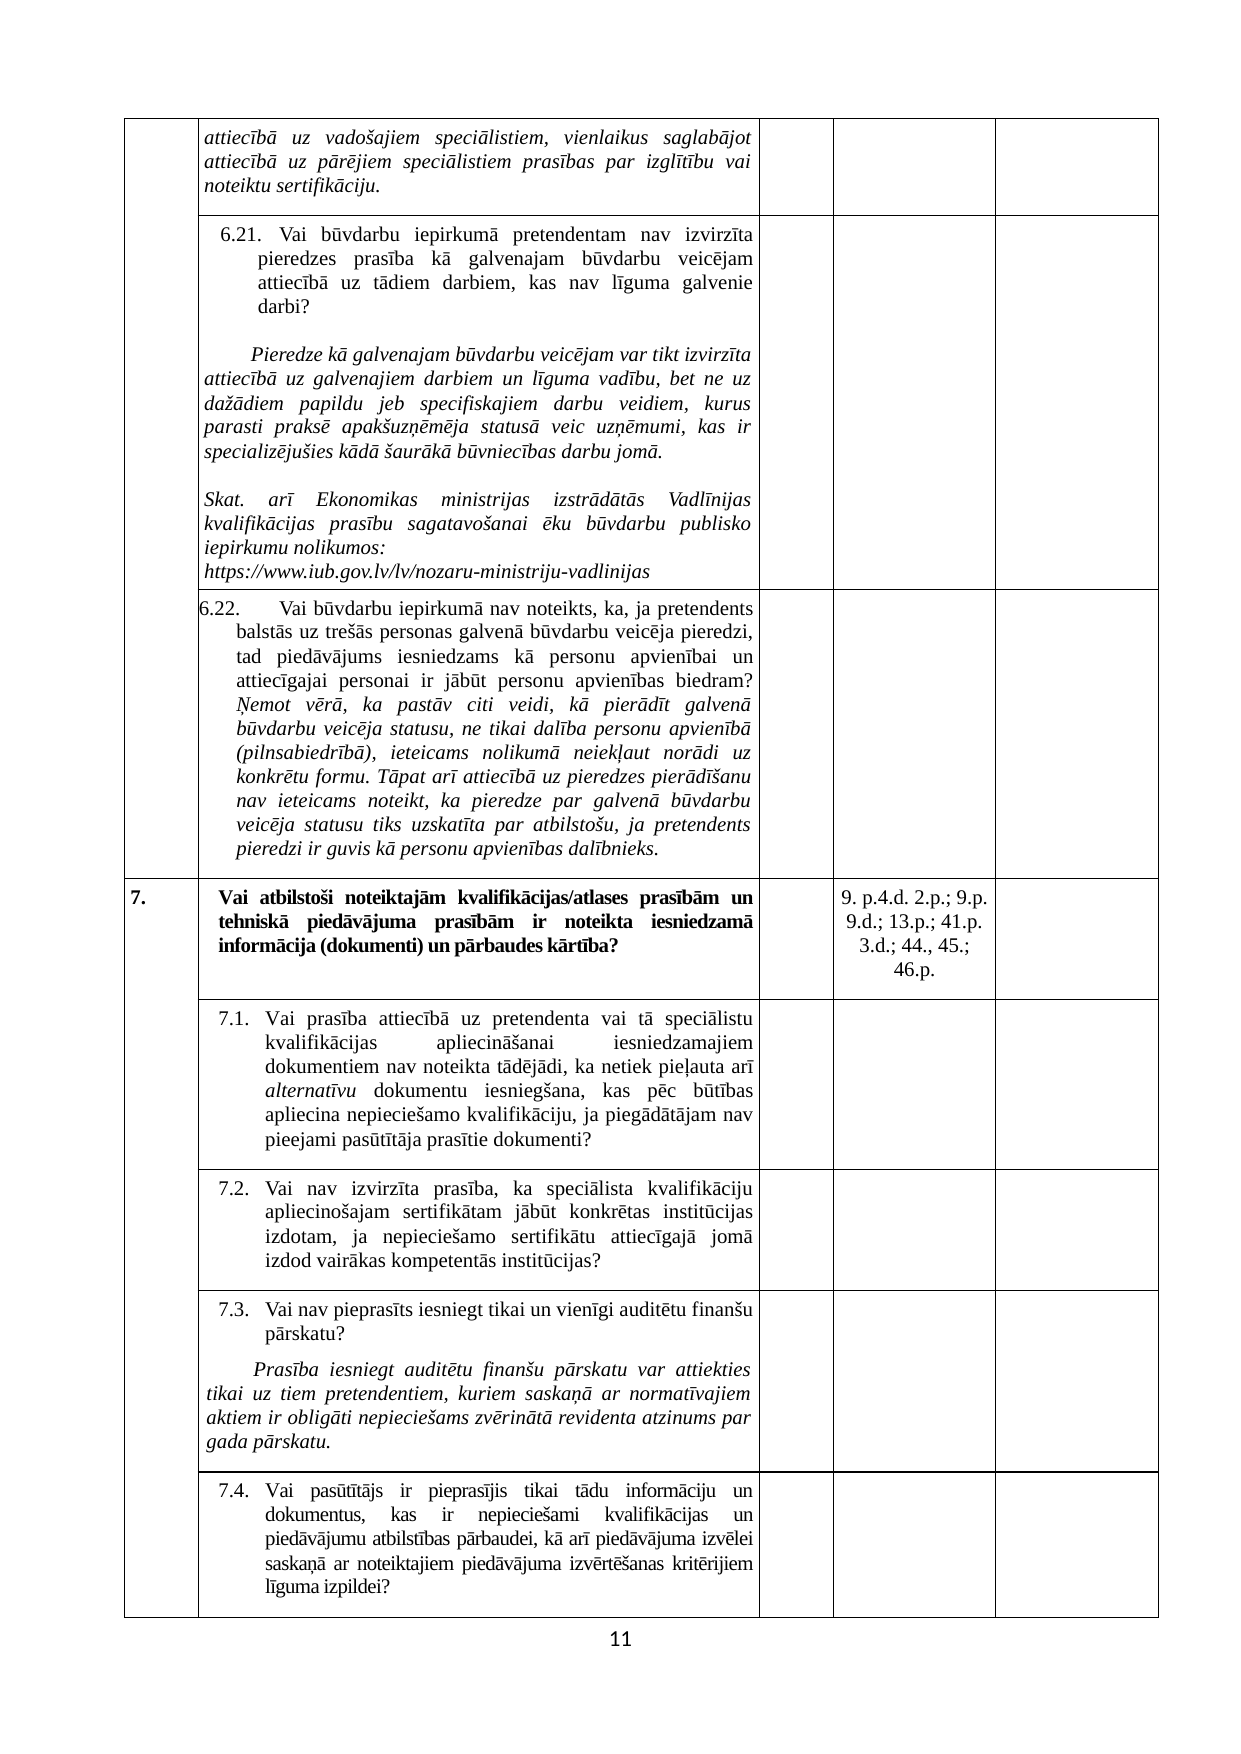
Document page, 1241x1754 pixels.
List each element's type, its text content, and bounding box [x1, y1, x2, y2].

table_cell [760, 1170, 833, 1290]
table_cell [125, 879, 198, 1617]
table_cell Vai nav pieprasīts iesniegt tikai un vienīgi auditētu finanšu pārskatu? Prasība iesniegt auditētu finanšu pārskatu var attiekties tikai uz tiem pretendentiem, kuriem saskaņā ar normatīvajiem aktiem ir obligāti nepieciešams zvērinātā revidenta atzinums par gada pārskatu. [199, 1291, 759, 1471]
table_cell [834, 590, 995, 878]
table_cell Vai nav izvirzīta prasība, ka speciālista kvalifikāciju apliecinošajam sertifikātam jābūt konkrētas institūcijas izdotam, ja nepieciešamo sertifikātu attiecīgajā jomā izdod vairākas kompetentās institūcijas? [199, 1170, 759, 1290]
table_cell [760, 216, 833, 589]
table_cell [996, 119, 1158, 215]
table_cell [996, 1000, 1158, 1169]
table_cell [996, 590, 1158, 878]
table_cell Vai būvdarbu iepirkumā pretendentam nav izvirzīta pieredzes prasība kā galvenajam būvdarbu veicējam attiecībā uz tādiem darbiem, kas nav līguma galvenie darbi? Pieredze kā galvenajam būvdarbu veicējam var tikt izvirzīta attiecībā uz galvenajiem darbiem un līguma vadību, bet ne uz dažādiem papildu jeb specifiskajiem darbu veidiem, kurus parasti praksē apakšuzņēmēja statusā veic uzņēmumi, kas ir specializējušies kādā šaurākā būvniecības darbu jomā. Skat. arī Ekonomikas ministrijas izstrādātās Vadlīnijas kvalifikācijas prasību sagatavošanai ēku būvdarbu publisko iepirkumu nolikumos: https://www.iub.gov.lv/lv/nozaru-ministriju-vadlinijas [199, 216, 759, 589]
table_cell [760, 590, 833, 878]
table_cell [834, 1000, 995, 1169]
table_cell [834, 1473, 995, 1617]
table_cell [834, 119, 995, 215]
table_cell [760, 1000, 833, 1169]
table_cell Vai atbilstoši noteiktajām kvalifikācijas/atlases prasībām un tehniskā piedāvājuma prasībām ir noteikta iesniedzamā informācija (dokumenti) un pārbaudes kārtība? [199, 879, 759, 999]
table_cell [834, 1170, 995, 1290]
table_cell [834, 216, 995, 589]
table_cell [996, 1291, 1158, 1471]
table_cell [760, 119, 833, 215]
table_cell Vai būvdarbu iepirkumā nav noteikts, ka, ja pretendents balstās uz trešās personas galvenā būvdarbu veicēja pieredzi, tad piedāvājums iesniedzams kā personu apvienībai un attiecīgajai personai ir jābūt personu apvienības biedram? Ņemot vērā, ka pastāv citi veidi, kā pierādīt galvenā būvdarbu veicēja statusu, ne tikai dalība personu apvienībā (pilnsabiedrībā), ieteicams nolikumā neiekļaut norādi uz konkrētu formu. Tāpat arī attiecībā uz pieredzes pierādīšanu nav ieteicams noteikt, ka pieredze par galvenā būvdarbu veicēja statusu tiks uzskatīta par atbilstošu, ja pretendents pieredzi ir guvis kā personu apvienības dalībnieks. [199, 590, 759, 878]
table_cell [760, 879, 833, 999]
table_cell [996, 1170, 1158, 1290]
table_cell Vai pasūtītājs ir pieprasījis tikai tādu informāciju un dokumentus, kas ir nepieciešami kvalifikācijas un piedāvājumu atbilstības pārbaudei, kā arī piedāvājuma izvēlei saskaņā ar noteiktajiem piedāvājuma izvērtēšanas kritērijiem līguma izpildei? [199, 1473, 759, 1617]
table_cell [199, 119, 759, 215]
table_cell Vai prasība attiecībā uz pretendenta vai tā speciālistu kvalifikācijas apliecināšanai iesniedzamajiem dokumentiem nav noteikta tādējādi, ka netiek pieļauta arī alternatīvu dokumentu iesniegšana, kas pēc būtības apliecina nepieciešamo kvalifikāciju, ja piegādātājam nav pieejami pasūtītāja prasītie dokumenti? [199, 1000, 759, 1169]
table_cell [996, 879, 1158, 999]
table_cell [996, 1473, 1158, 1617]
table_cell [834, 1291, 995, 1471]
table_cell [996, 216, 1158, 589]
table_cell [760, 1473, 833, 1617]
table_cell 9. p.4.d. 2.p.; 9.p. 9.d.; 13.p.; 41.p. 3.d.; 44., 45.; 46.p. [834, 879, 995, 999]
table_cell [760, 1291, 833, 1471]
